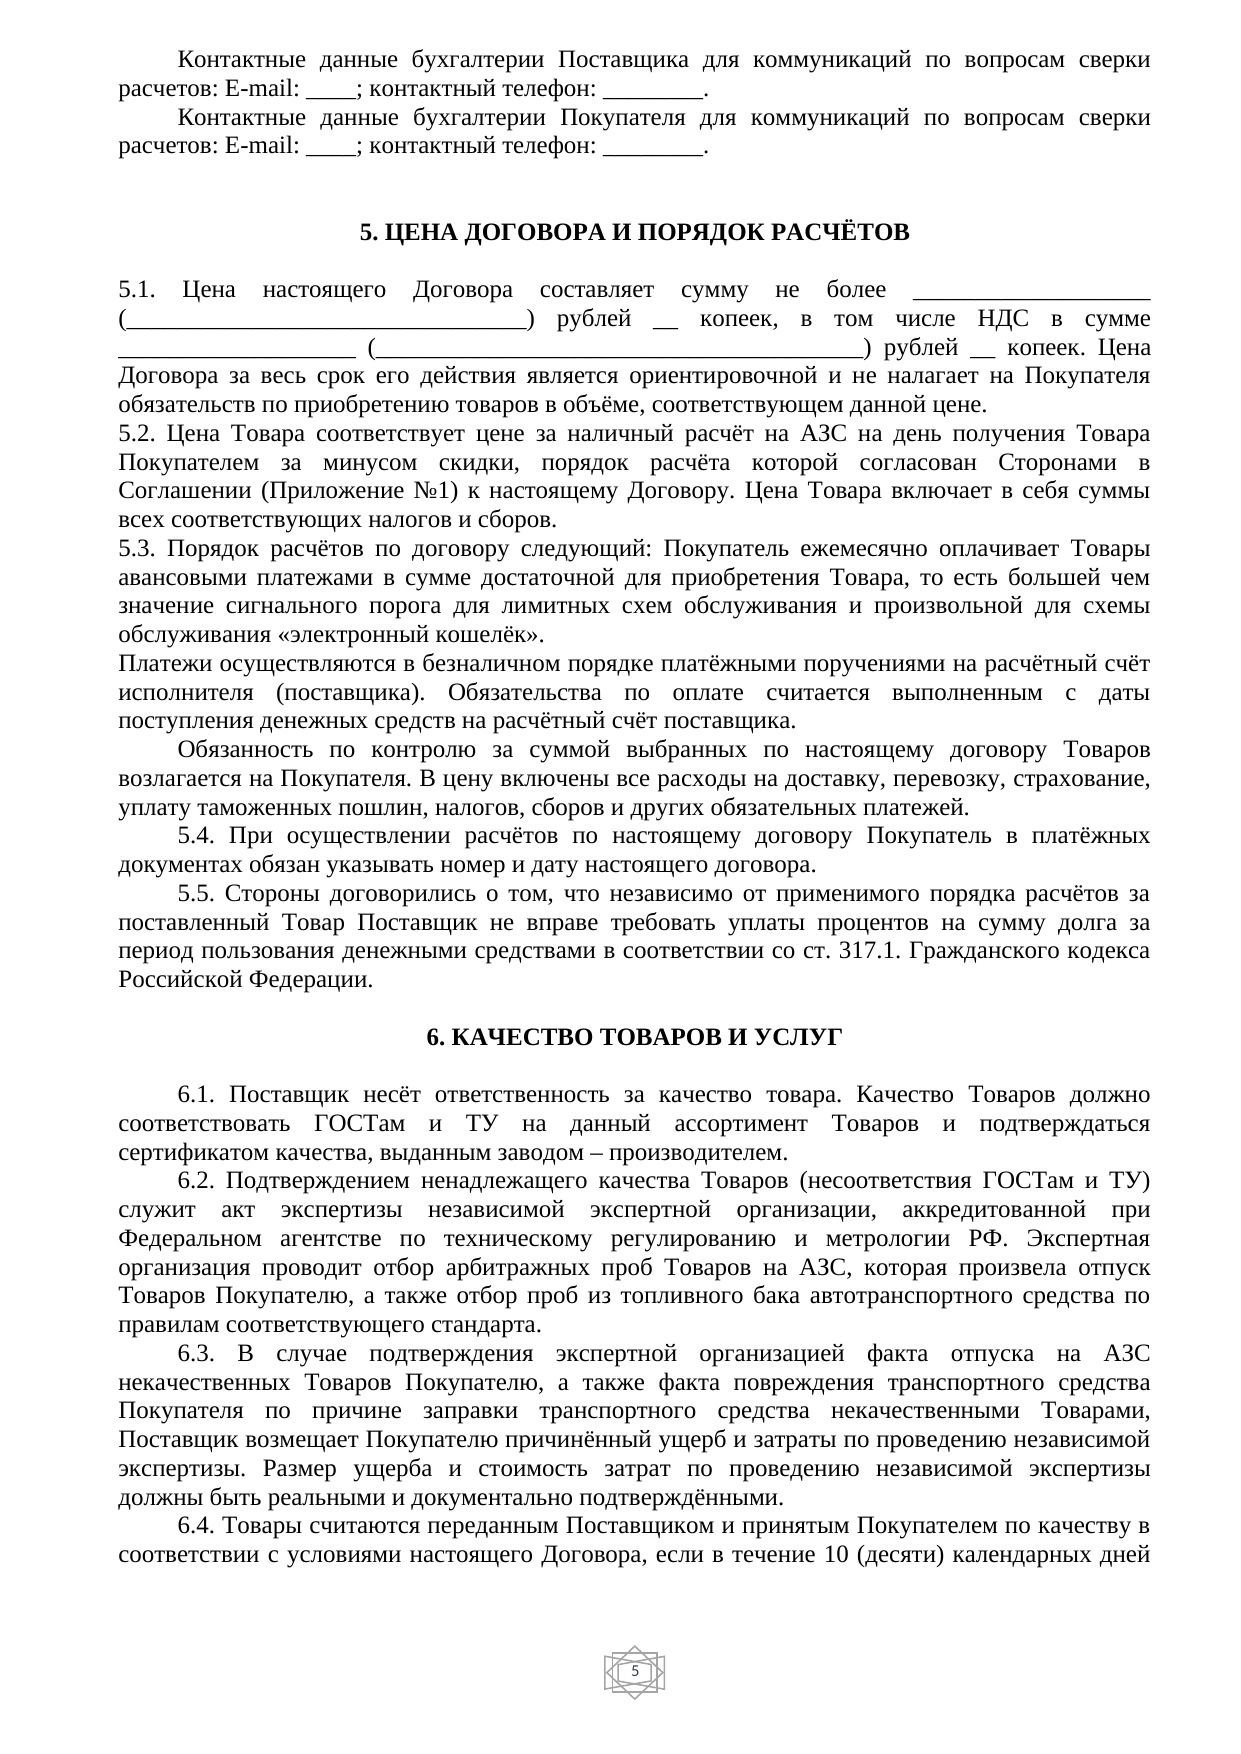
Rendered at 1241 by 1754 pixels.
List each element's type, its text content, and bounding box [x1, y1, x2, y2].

text Контактные данные бухгалтерии Покупателя для коммуникаций по вопросам сверки расчетов: E-mail: ____; контактный телефон: ________. [118, 102, 1152, 159]
text 6. КАЧЕСТВО ТОВАРОВ И УСЛУГ [118, 1022, 1152, 1051]
text 5.1. Цена настоящего Договора составляет сумму не более ___________________ (________________________________) рублей __ копеек, в том числе НДС в сумме ___________________ (_______________________________________) рублей __ копеек. Цена Договора за весь срок его действия является ориентировочной и не налагает на Покупателя обязательств по приобретению товаров в объёме, соответствующем данной цене. [118, 274, 1152, 418]
text Обязанность по контролю за суммой выбранных по настоящему договору Товаров возлагается на Покупателя. В цену включены все расходы на доставку, перевозку, страхование, уплату таможенных пошлин, налогов, сборов и других обязательных платежей. [118, 734, 1152, 821]
text 5.5. Стороны договорились о том, что независимо от применимого порядка расчётов за поставленный Товар Поставщик не вправе требовать уплаты процентов на сумму долга за период пользования денежными средствами в соответствии со ст. 317.1. Гражданского кодекса Российской Федерации. [118, 878, 1152, 993]
text Платежи осуществляются в безналичном порядке платёжными поручениями на расчётный счёт исполнителя (поставщика). Обязательства по оплате считается выполненным с даты поступления денежных средств на расчётный счёт поставщика. [118, 648, 1152, 734]
text 6.1. Поставщик несёт ответственность за качество товара. Качество Товаров должно соответствовать ГОСТам и ТУ на данный ассортимент Товаров и подтверждаться сертификатом качества, выданным заводом – производителем. [118, 1079, 1152, 1166]
text 5.2. Цена Товара соответствует цене за наличный расчёт на АЗС на день получения Товара Покупателем за минусом скидки, порядок расчёта которой согласован Сторонами в Соглашении (Приложение №1) к настоящему Договору. Цена Товара включает в себя суммы всех соответствующих налогов и сборов. [118, 418, 1152, 533]
text 5.4. При осуществлении расчётов по настоящему договору Покупатель в платёжных документах обязан указывать номер и дату настоящего договора. [118, 821, 1152, 878]
text 6.3. В случае подтверждения экспертной организацией факта отпуска на АЗС некачественных Товаров Покупателю, а также факта повреждения транспортного средства Покупателя по причине заправки транспортного средства некачественными Товарами, Поставщик возмещает Покупателю причинённый ущерб и затраты по проведению независимой экспертизы. Размер ущерба и стоимость затрат по проведению независимой экспертизы должны быть реальными и документально подтверждёнными. [118, 1338, 1152, 1511]
text 5. ЦЕНА ДОГОВОРА И ПОРЯДОК РАСЧЁТОВ [118, 217, 1152, 246]
text 6.2. Подтверждением ненадлежащего качества Товаров (несоответствия ГОСТам и ТУ) служит акт экспертизы независимой экспертной организации, аккредитованной при Федеральном агентстве по техническому регулированию и метрологии РФ. Экспертная организация проводит отбор арбитражных проб Товаров на АЗС, которая произвела отпуск Товаров Покупателю, а также отбор проб из топливного бака автотранспортного средства по правилам соответствующего стандарта. [118, 1166, 1152, 1338]
text 5.3. Порядок расчётов по договору следующий: Покупатель ежемесячно оплачивает Товары авансовыми платежами в сумме достаточной для приобретения Товара, то есть большей чем значение сигнального порога для лимитных схем обслуживания и произвольной для схемы обслуживания «электронный кошелёк». [118, 533, 1152, 648]
text Контактные данные бухгалтерии Поставщика для коммуникаций по вопросам сверки расчетов: E-mail: ____; контактный телефон: ________. [118, 44, 1152, 102]
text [118, 1511, 1152, 1568]
